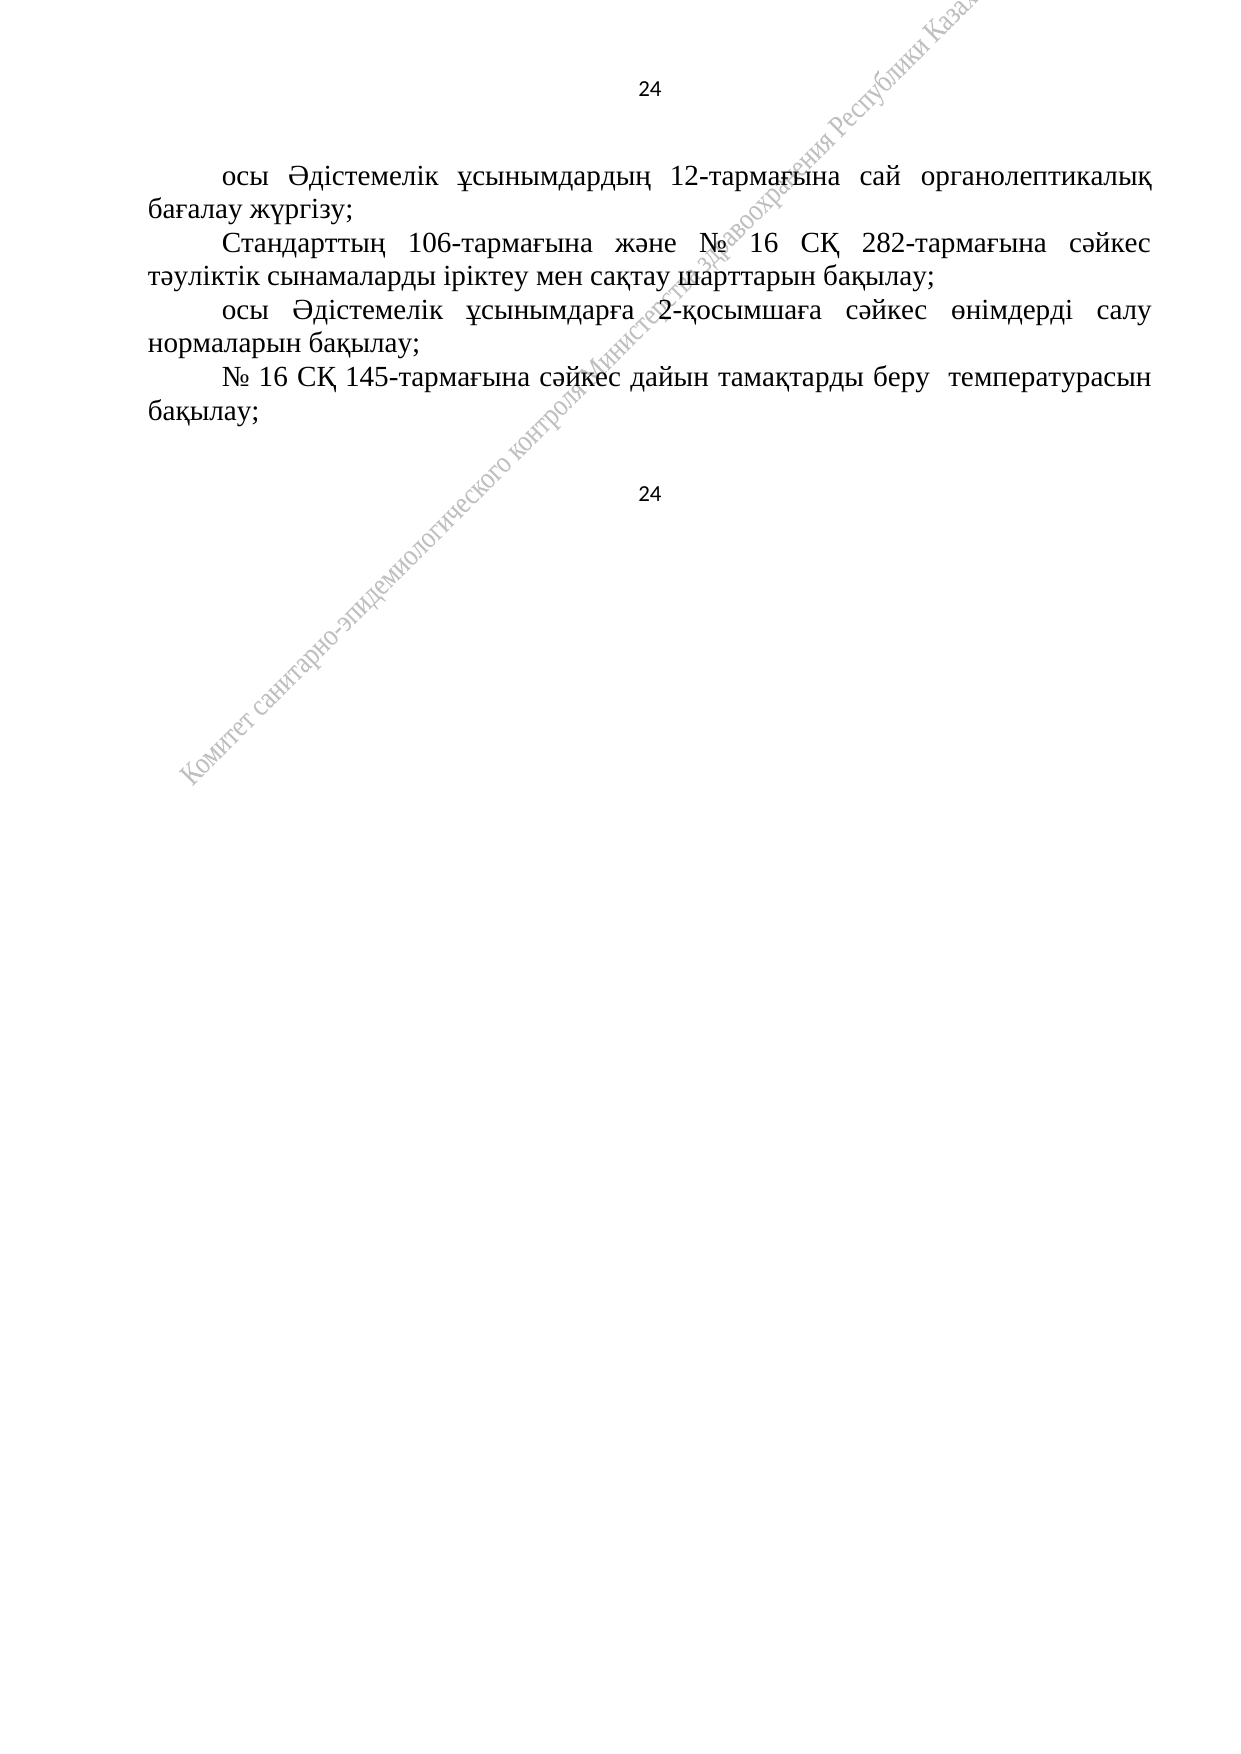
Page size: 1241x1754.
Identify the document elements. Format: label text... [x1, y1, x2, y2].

text Стандарттың 106-тармағына және № 16 СҚ 282-тармағына сәйкес тәуліктік сынамаларды іріктеу мен сақтау шарттарын бақылау; [148, 225, 1152, 292]
text осы Әдістемелік ұсынымдарға 2-қосымшаға сәйкес өнімдерді салу нормаларын бақылау; [148, 292, 1152, 359]
text № 16 СҚ 145-тармағына сәйкес дайын тамақтарды беру температурасын бақылау; [148, 359, 1152, 426]
text осы Әдістемелік ұсынымдардың 12-тармағына сай органолептикалық бағалау жүргізу; [148, 158, 1152, 225]
